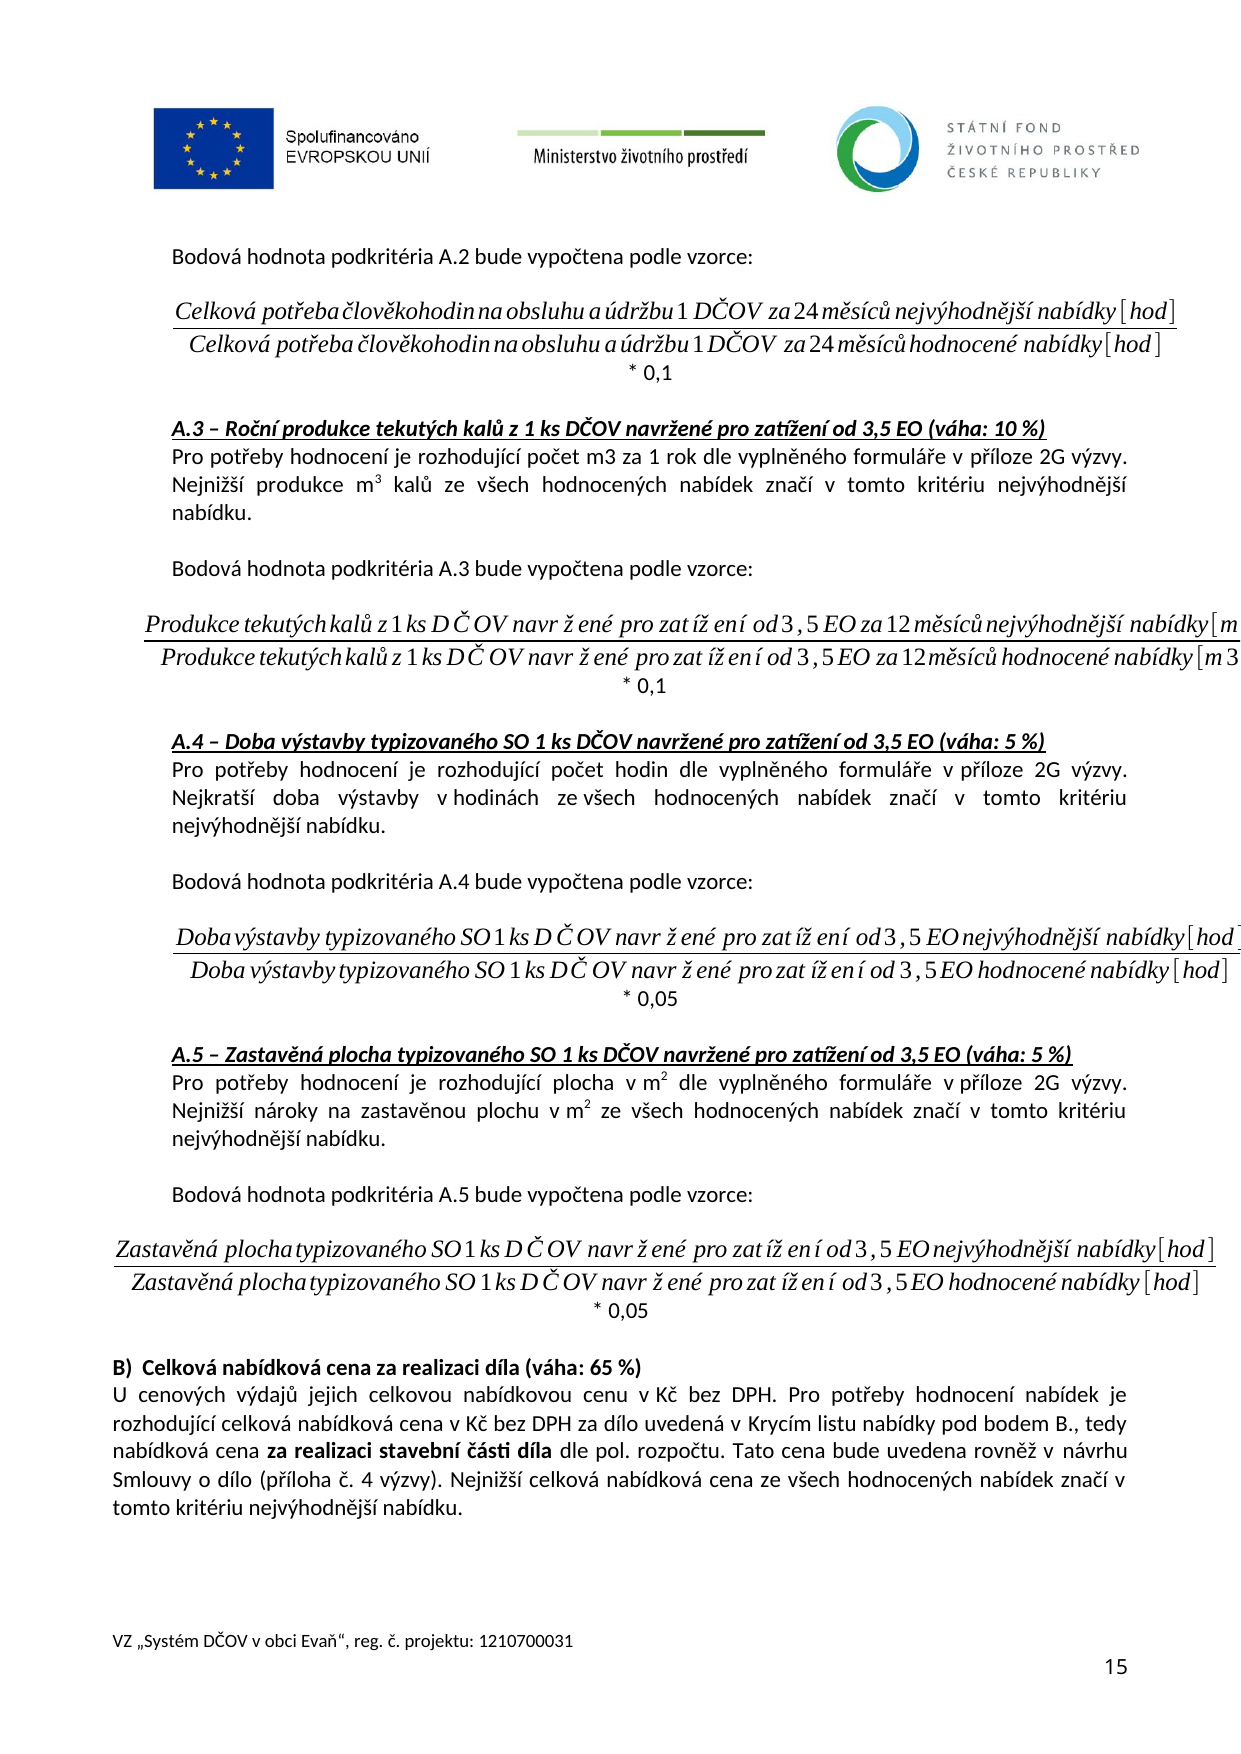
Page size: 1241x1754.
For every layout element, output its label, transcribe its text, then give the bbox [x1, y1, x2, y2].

text B) Celková nabídková cena za realizaci díla (váha: 65 %) [112, 1353, 1128, 1381]
text A.5 – Zastavěná plocha typizovaného SO 1 ks DČOV navržené pro zatížení od 3,5 EO (váha: 5 %) [172, 1040, 1128, 1068]
text * 0,1 [142, 611, 1145, 699]
text Bodová hodnota podkritéria A.4 bude vypočtena podle vzorce: [172, 867, 1128, 895]
text A.3 – Roční produkce tekutých kalů z 1 ks DČOV navržené pro zatížení od 3,5 EO (váha: 10 %) [172, 414, 1128, 442]
text Bodová hodnota podkritéria A.3 bude vypočtena podle vzorce: [172, 554, 1128, 583]
text * 0,05 [112, 1236, 1128, 1324]
text * 0,1 [172, 298, 1128, 386]
text Bodová hodnota podkritéria A.5 bude vypočtena podle vzorce: [172, 1180, 1128, 1208]
text Pro potřeby hodnocení je rozhodující plocha v m2 dle vyplněného formuláře v příloze 2G výzvy. Nejnižší nároky na zastavěnou plochu v m2 ze všech hodnocených nabídek značí v tomto kritériu nejvýhodnější nabídku. [172, 1068, 1128, 1152]
text Bodová hodnota podkritéria A.2 bude vypočtena podle vzorce: [172, 242, 1128, 270]
text Pro potřeby hodnocení je rozhodující počet hodin dle vyplněného formuláře v příloze 2G výzvy. Nejkratší doba výstavby v hodinách ze všech hodnocených nabídek značí v tomto kritériu nejvýhodnější nabídku. [172, 755, 1128, 839]
text Pro potřeby hodnocení je rozhodující počet m3 za 1 rok dle vyplněného formuláře v příloze 2G výzvy. Nejnižší produkce m3 kalů ze všech hodnocených nabídek značí v tomto kritériu nejvýhodnější nabídku. [172, 442, 1128, 527]
text U cenových výdajů jejich celkovou nabídkovou cenu v Kč bez DPH. Pro potřeby hodnocení nabídek je rozhodující celková nabídková cena v Kč bez DPH za dílo uvedená v Krycím listu nabídky pod bodem B., tedy nabídková cena za realizaci stavební části díla dle pol. rozpočtu. Tato cena bude uvedena rovněž v návrhu Smlouvy o dílo (příloha č. 4 výzvy). Nejnižší celková nabídková cena ze všech hodnocených nabídek značí v tomto kritériu nejvýhodnější nabídku. [112, 1381, 1128, 1521]
text A.4 – Doba výstavby typizovaného SO 1 ks DČOV navržené pro zatížení od 3,5 EO (váha: 5 %) [172, 727, 1128, 755]
text * 0,05 [172, 923, 1128, 1012]
